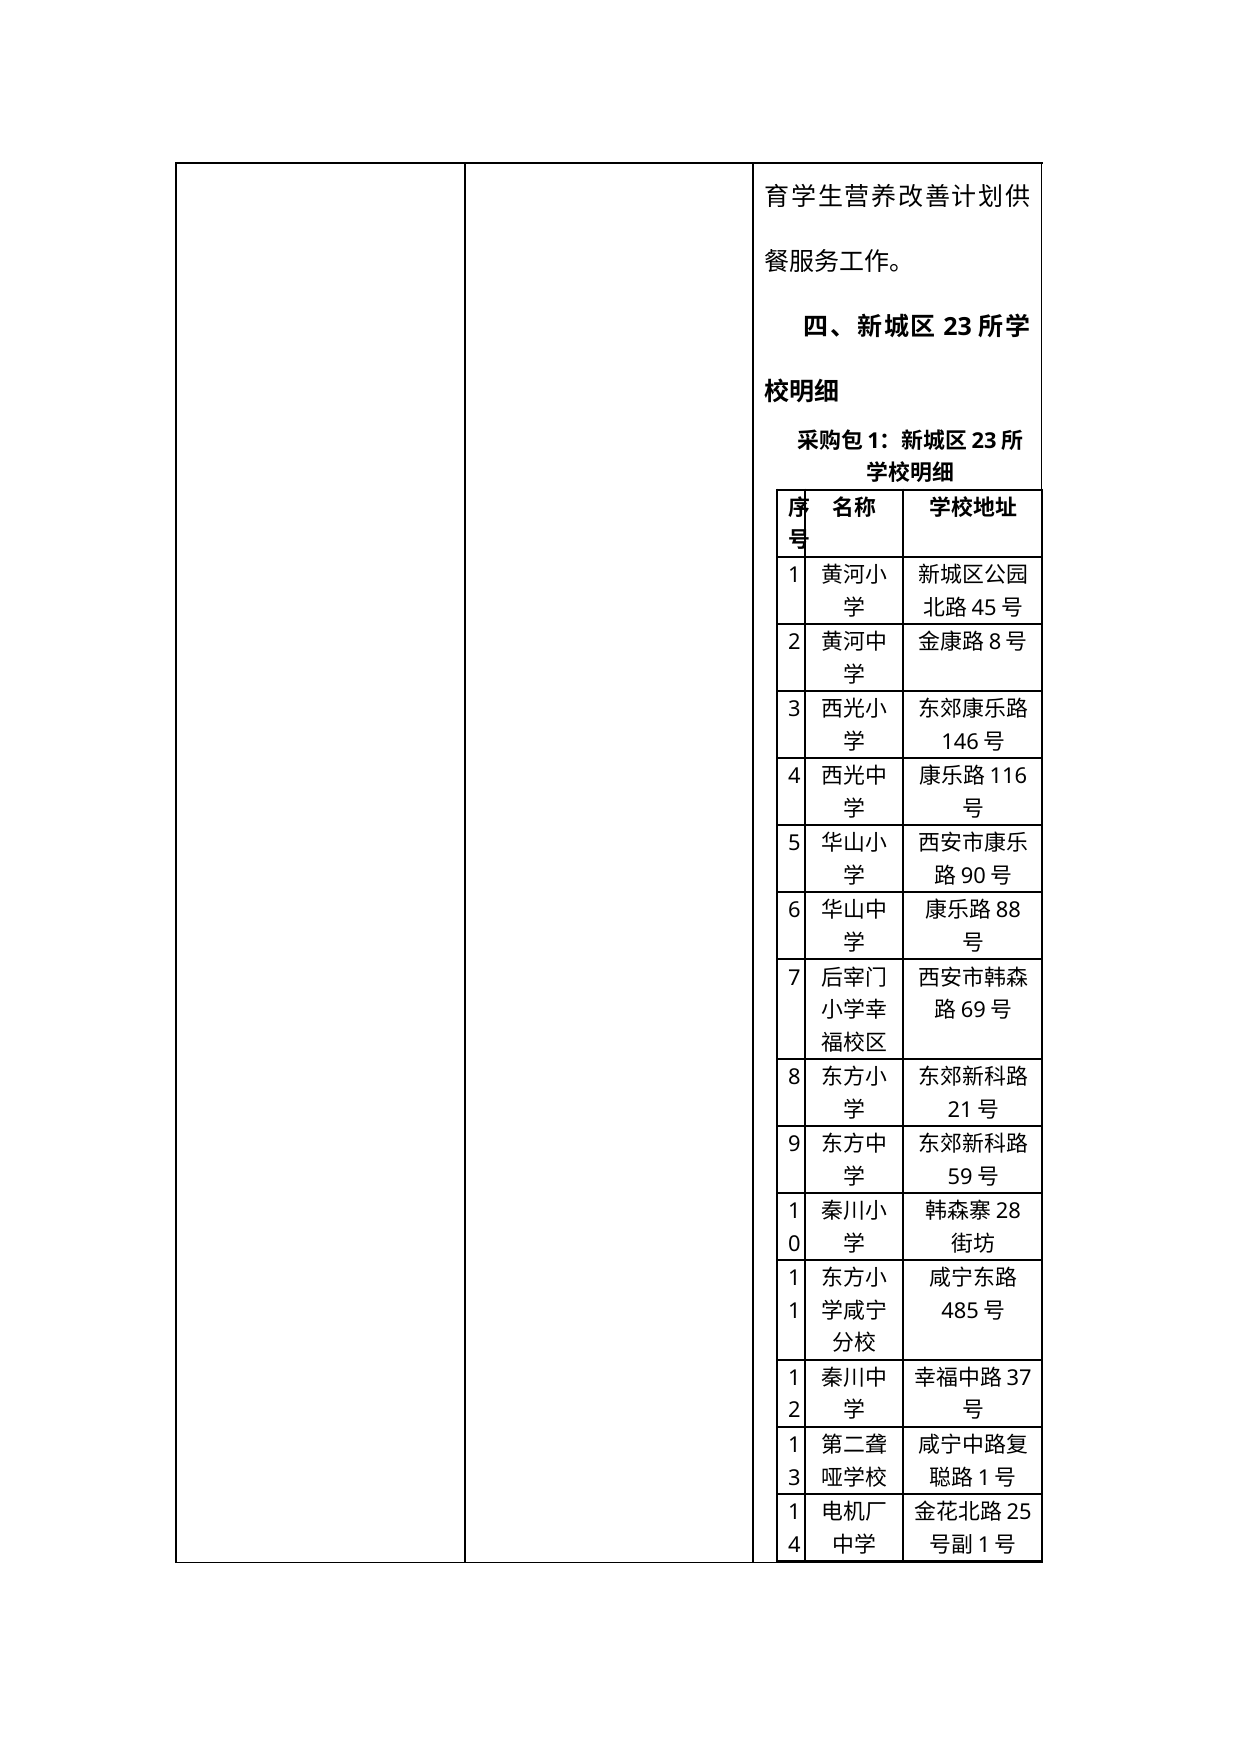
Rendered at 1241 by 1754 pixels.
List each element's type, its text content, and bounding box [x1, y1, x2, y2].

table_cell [754, 164, 1041, 1562]
table_cell [466, 164, 752, 1562]
table_cell 1 [177, 164, 464, 1562]
